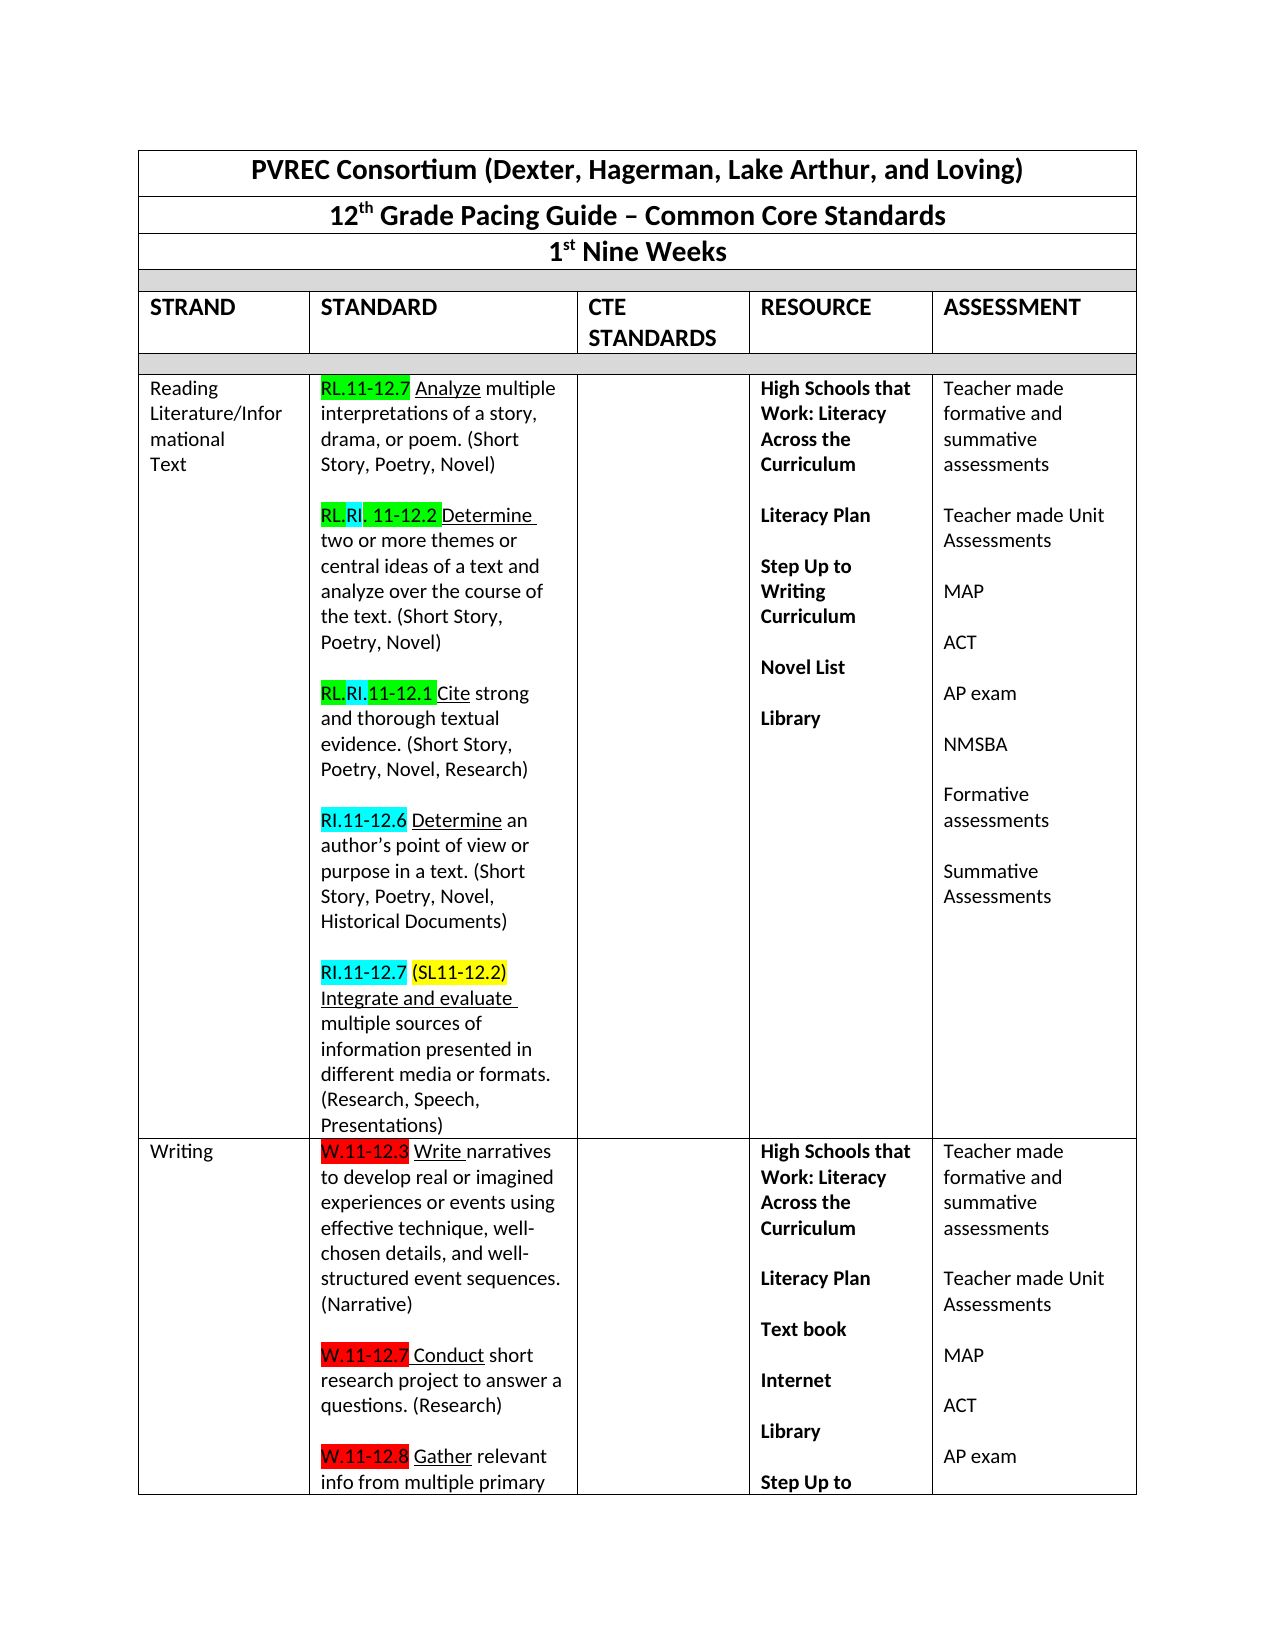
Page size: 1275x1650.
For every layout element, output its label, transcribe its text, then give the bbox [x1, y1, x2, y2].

table_cell RESOURCE [750, 292, 932, 353]
table_cell Reading Literature/Informational Text [139, 375, 309, 1137]
table_cell STRAND [139, 292, 309, 353]
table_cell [750, 1139, 932, 1494]
table_cell STANDARD [310, 292, 577, 353]
table_header PVREC Consortium (Dexter, Hagerman, Lake Arthur, and Loving) [139, 151, 1136, 196]
table_cell [578, 1139, 749, 1494]
table_cell RL.11-12.7 Analyze multiple interpretations of a story, drama, or poem. (Short Story, Poetry, Novel) RL.RI. 11-12.2 Determine two or more themes or central ideas of a text and analyze over the course of the text. (Short Story, Poetry, Novel) RL.RI.11-12.1 Cite strong and thorough textual evidence. (Short Story, Poetry, Novel, Research) RI.11-12.6 Determine an author’s point of view or purpose in a text. (Short Story, Poetry, Novel, Historical Documents) RI.11-12.7 (SL11-12.2) Integrate and evaluate multiple sources of information presented in different media or formats. (Research, Speech, Presentations) [310, 375, 577, 1137]
table_cell [578, 375, 749, 1137]
table_cell CTE STANDARDS [578, 292, 749, 353]
table_cell 12th Grade Pacing Guide – Common Core Standards [139, 197, 1136, 232]
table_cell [933, 1139, 1136, 1494]
table_cell ASSESSMENT [933, 292, 1136, 353]
table_cell Writing [139, 1139, 309, 1494]
table_cell [139, 270, 1136, 291]
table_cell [310, 1139, 577, 1494]
table_cell High Schools that Work: Literacy Across the Curriculum Literacy Plan Step Up to Writing Curriculum Novel List Library [750, 375, 932, 1137]
table_cell 1st Nine Weeks [139, 234, 1136, 269]
table_cell [139, 354, 1136, 374]
